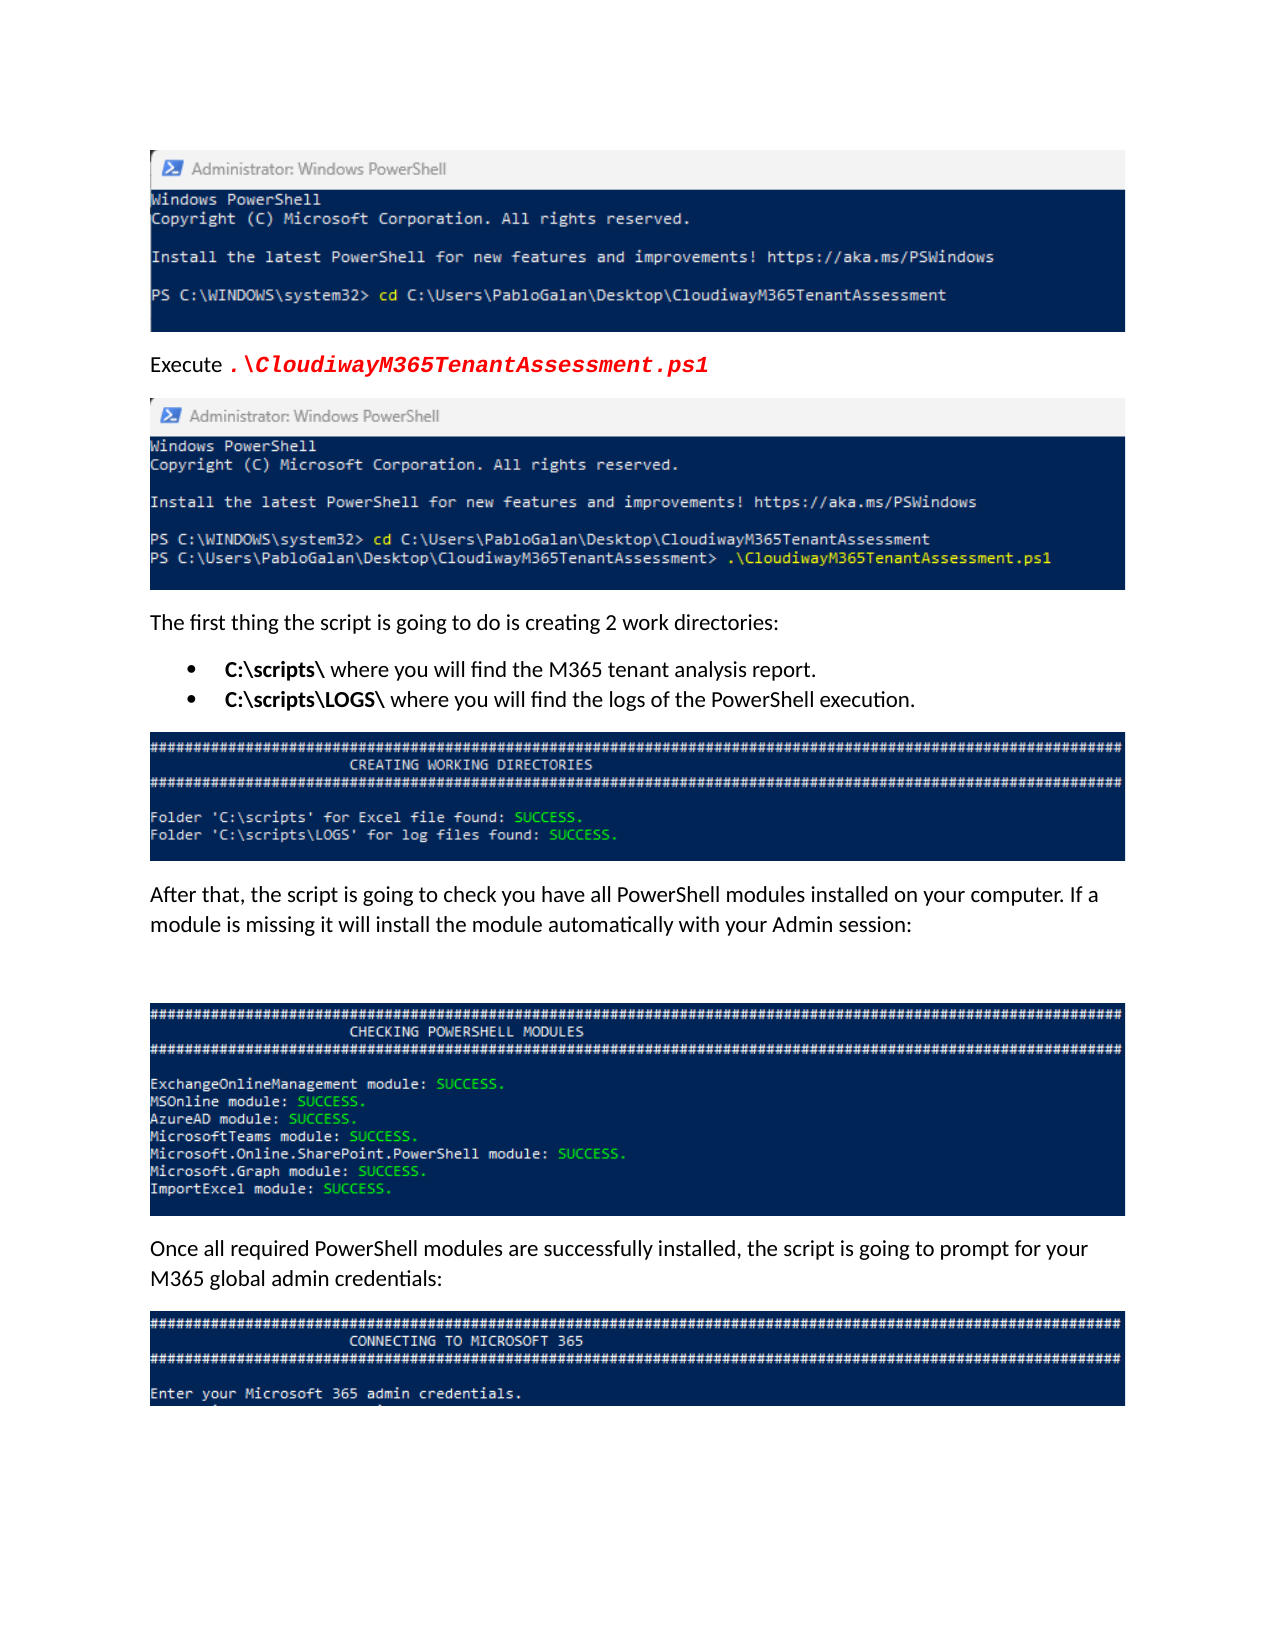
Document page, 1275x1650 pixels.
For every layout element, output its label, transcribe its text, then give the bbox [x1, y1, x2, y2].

picture [150, 150, 1125, 332]
text After that, the script is going to check you have all PowerShell modules installed on your computer. If a module is missing it will install the module automatically with your Admin session: [150, 880, 1125, 938]
picture [150, 732, 1125, 861]
picture [150, 1311, 1125, 1406]
picture [150, 398, 1125, 590]
text The first thing the script is going to do is creating 2 work directories: [150, 608, 1125, 636]
list C:\scripts\LOGS\ where you will find the logs of the PowerShell execution. [187, 685, 1125, 713]
text Execute .\CloudiwayM365TenantAssessment.ps1 [150, 350, 1125, 379]
picture [150, 1003, 1125, 1216]
list C:\scripts\ where you will find the M365 tenant analysis report. [187, 655, 1125, 683]
text Once all required PowerShell modules are successfully installed, the script is going to prompt for your M365 global admin credentials: [150, 1234, 1125, 1293]
